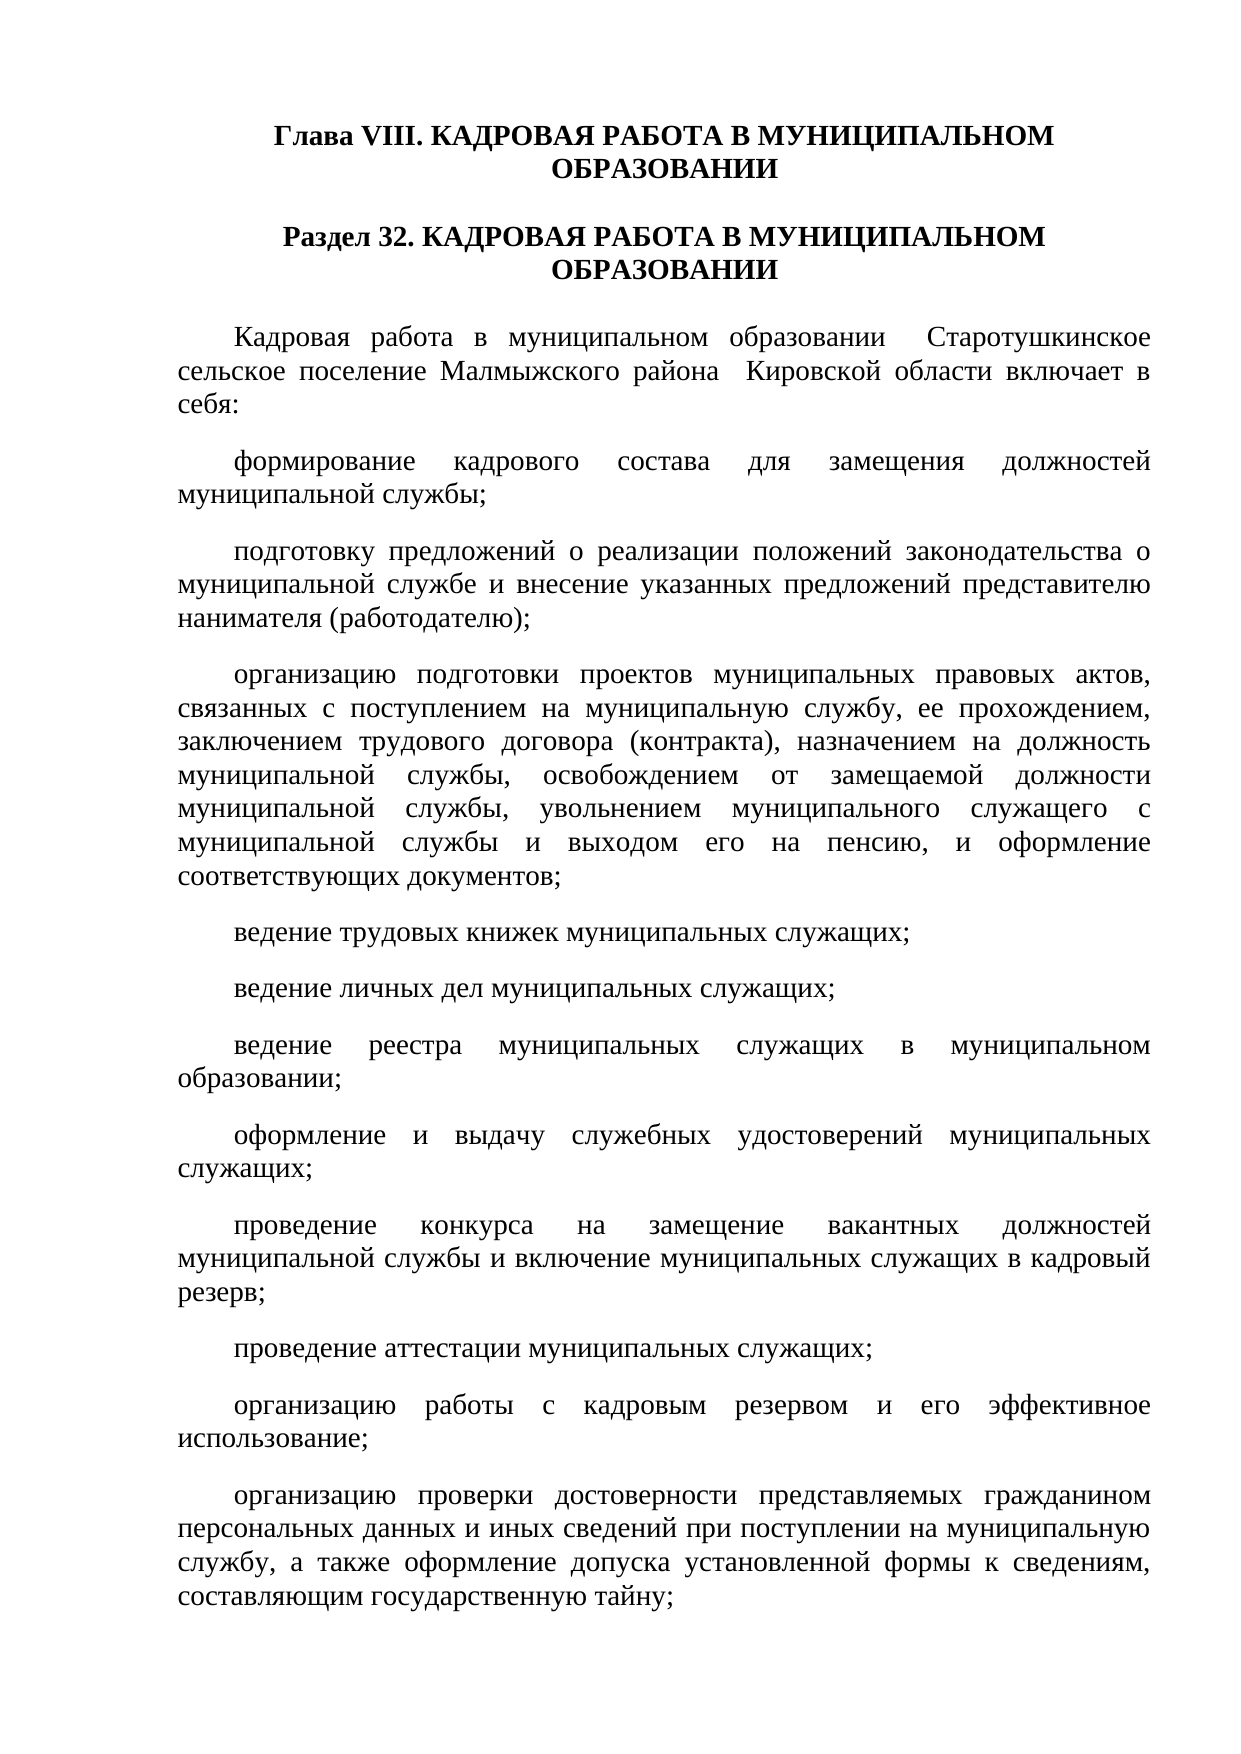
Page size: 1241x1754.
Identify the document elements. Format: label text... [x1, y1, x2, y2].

text формирование кадрового состава для замещения должностей муниципальной службы; [177, 443, 1152, 510]
text Кадровая работа в муниципальном образовании Старотушкинское сельское поселение Малмыжского района Кировской области включает в себя: [177, 319, 1152, 420]
text организацию подготовки проектов муниципальных правовых актов, связанных с поступлением на муниципальную службу, ее прохождением, заключением трудового договора (контракта), назначением на должность муниципальной службы, освобождением от замещаемой должности муниципальной службы, увольнением муниципального служащего с муниципальной службы и выходом его на пенсию, и оформление соответствующих документов; [177, 656, 1152, 891]
text проведение аттестации муниципальных служащих; [177, 1331, 1152, 1364]
text организацию работы с кадровым резервом и его эффективное использование; [177, 1387, 1152, 1454]
text организацию проверки достоверности представляемых гражданином персональных данных и иных сведений при поступлении на муниципальную службу, а также оформление допуска установленной формы к сведениям, составляющим государственную тайну; [177, 1477, 1152, 1611]
text Раздел 32. КАДРОВАЯ РАБОТА В МУНИЦИПАЛЬНОМ ОБРАЗОВАНИИ [177, 219, 1152, 286]
text ведение реестра муниципальных служащих в муниципальном образовании; [177, 1027, 1152, 1094]
text подготовку предложений о реализации положений законодательства о муниципальной службе и внесение указанных предложений представителю нанимателя (работодателю); [177, 533, 1152, 633]
text Глава VIII. КАДРОВАЯ РАБОТА В МУНИЦИПАЛЬНОМ ОБРАЗОВАНИИ [177, 118, 1152, 185]
text ведение личных дел муниципальных служащих; [177, 971, 1152, 1004]
text проведение конкурса на замещение вакантных должностей муниципальной службы и включение муниципальных служащих в кадровый резерв; [177, 1207, 1152, 1308]
text ведение трудовых книжек муниципальных служащих; [177, 914, 1152, 948]
text оформление и выдачу служебных удостоверений муниципальных служащих; [177, 1117, 1152, 1184]
